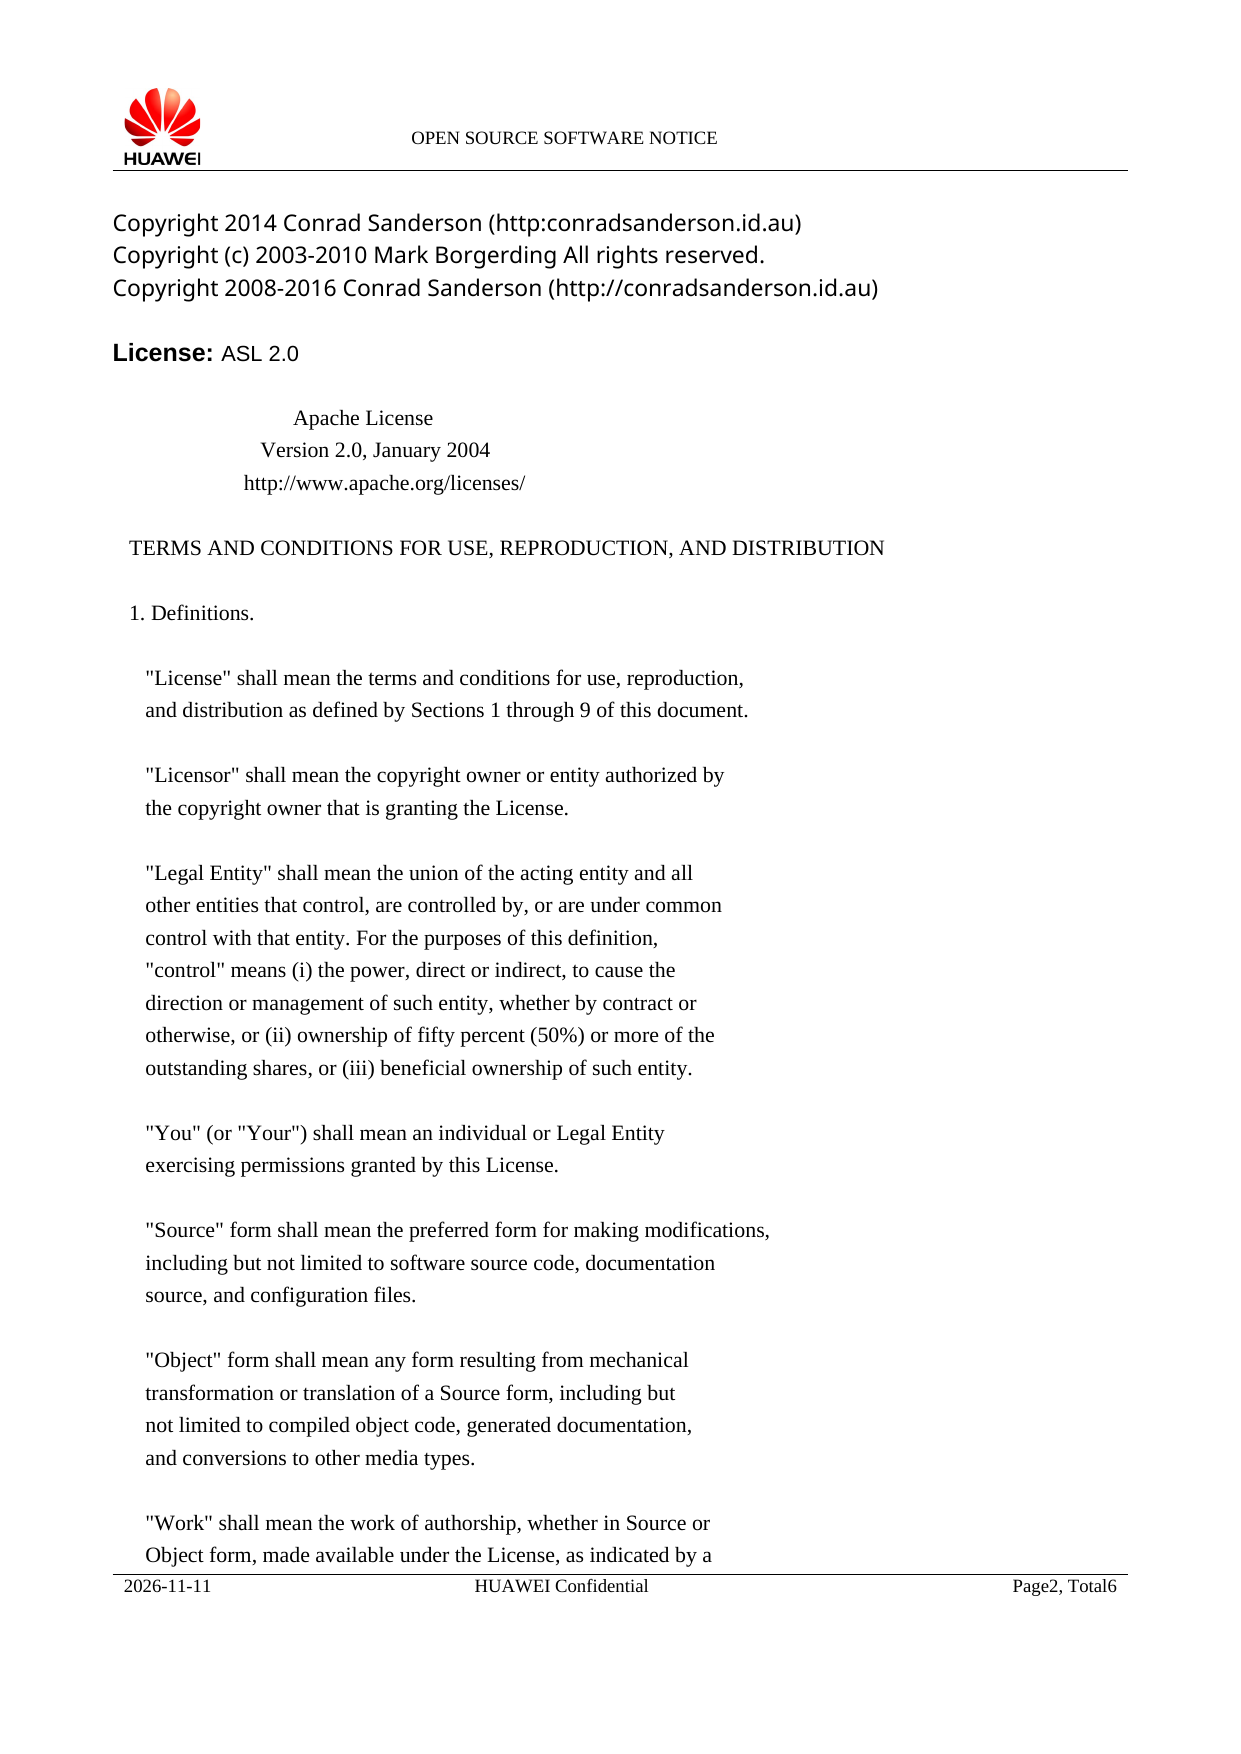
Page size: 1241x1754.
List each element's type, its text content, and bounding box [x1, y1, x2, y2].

picture [124, 88, 201, 165]
text License: ASL 2.0 [112, 336, 1128, 369]
